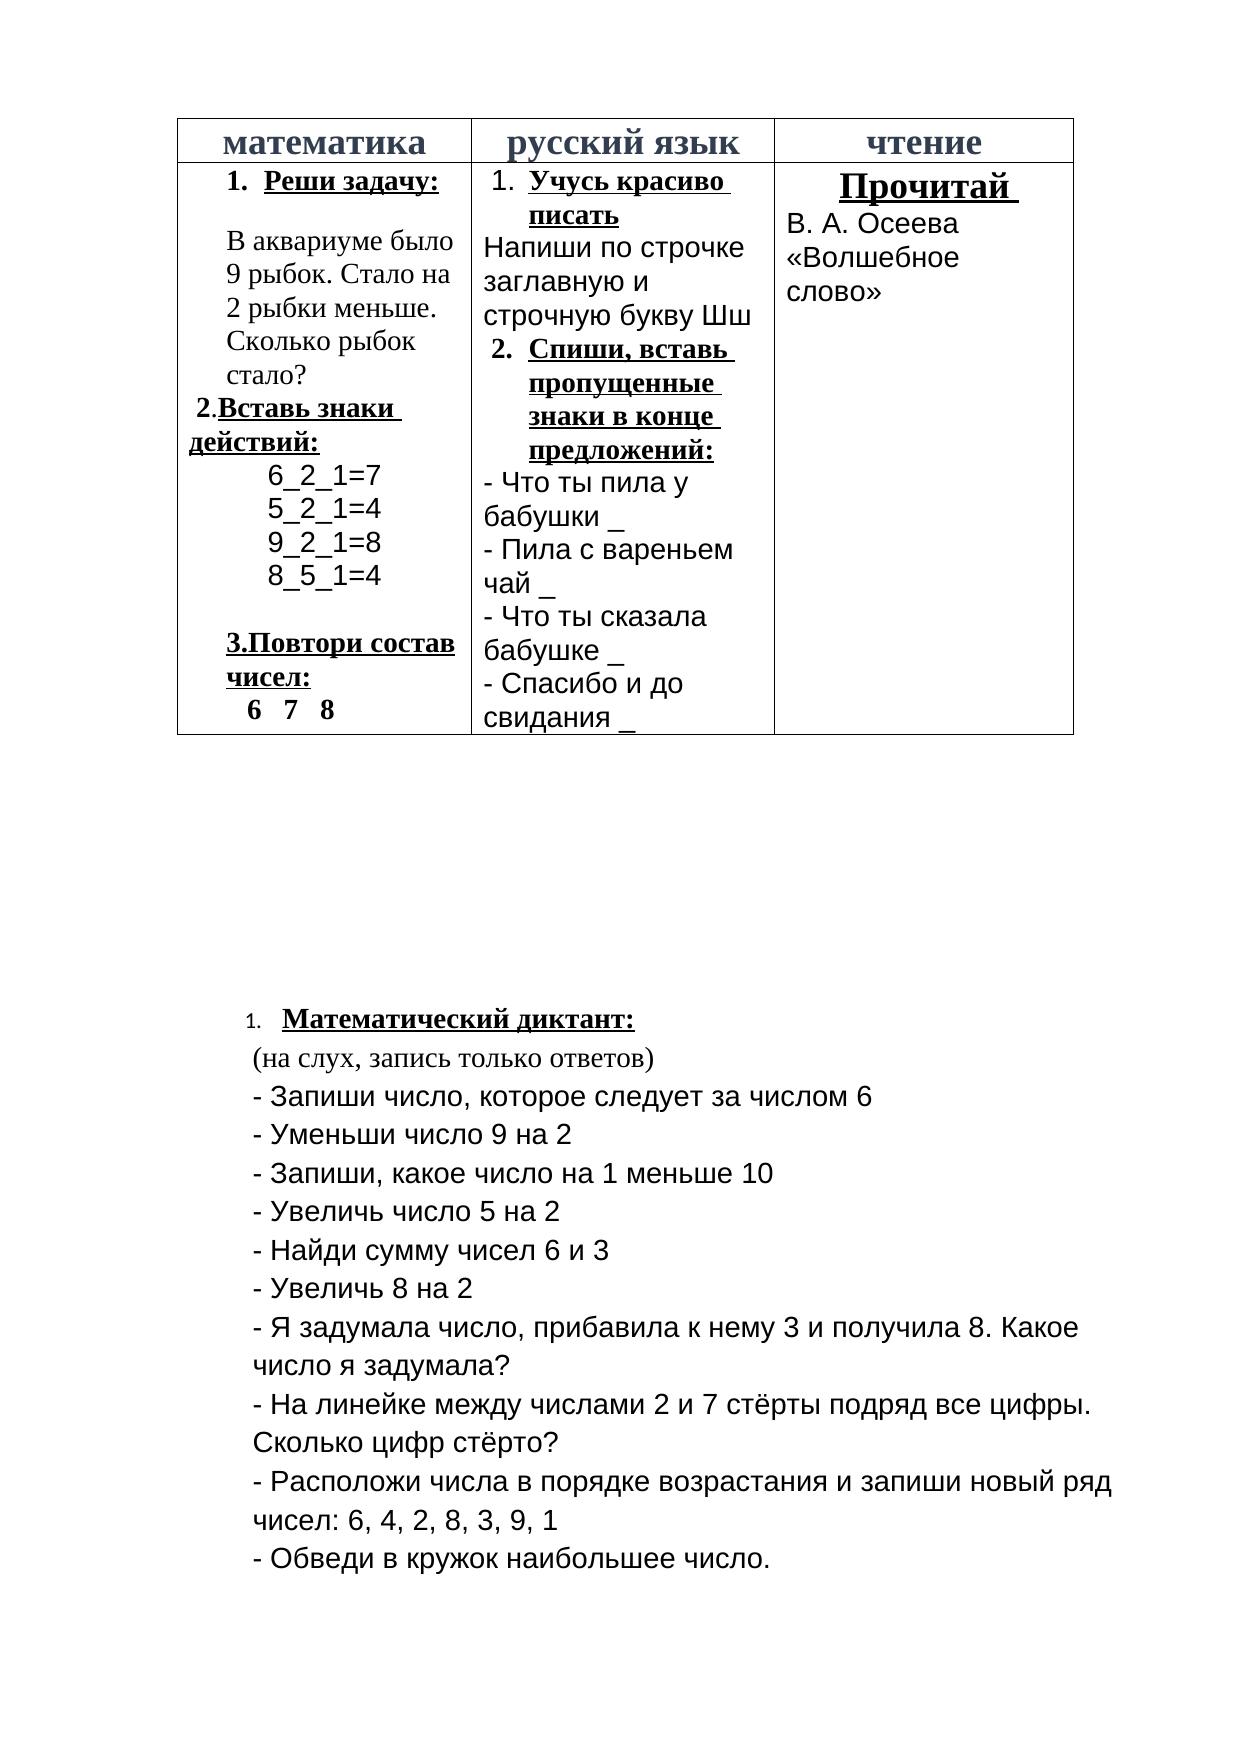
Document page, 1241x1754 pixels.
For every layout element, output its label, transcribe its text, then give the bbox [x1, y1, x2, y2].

list - Расположи числа в порядке возрастания и запиши новый ряд чисел: 6, 4, 2, 8, 3, 9, 1 [252, 1464, 1152, 1536]
list - Увеличь число 5 на 2 [252, 1194, 1152, 1228]
table_cell Учусь красиво писать Напиши по строчке заглавную и строчную букву Шш Спиши, вставь пропущенные знаки в конце предложений: - Что ты пила у бабушки _ - Пила с вареньем чай _ - Что ты сказала бабушке _ - Спасибо и до свидания _ [472, 163, 774, 734]
table_cell чтение [775, 119, 1073, 162]
list - Увеличь 8 на 2 [252, 1271, 1152, 1305]
table_cell Прочитай В. А. Осеева «Волшебное слово» [775, 163, 1073, 734]
list Математический диктант: [244, 1001, 1152, 1035]
list - Запиши число, которое следует за числом 6 [252, 1078, 1152, 1112]
table_cell Реши задачу: В аквариуме было 9 рыбок. Стало на 2 рыбки меньше. Сколько рыбок стало? 2.Вставь знаки действий: 6_2_1=7 5_2_1=4 9_2_1=8 8_5_1=4 3.Повтори состав чисел: 6 7 8 [178, 163, 471, 734]
list - Обведи в кружок наибольшее число. [252, 1541, 1152, 1574]
list - Запиши, какое число на 1 меньше 10 [252, 1156, 1152, 1189]
table_cell математика [178, 119, 471, 162]
list - На линейке между числами 2 и 7 стёрты подряд все цифры. Сколько цифр стёрто? [252, 1387, 1152, 1459]
table_cell русский язык [472, 119, 774, 162]
list - Я задумала число, прибавила к нему 3 и получила 8. Какое число я задумала? [252, 1310, 1152, 1382]
list - Найди сумму чисел 6 и 3 [252, 1233, 1152, 1266]
list - Уменьши число 9 на 2 [252, 1117, 1152, 1151]
list (на слух, запись только ответов) [252, 1040, 1152, 1073]
